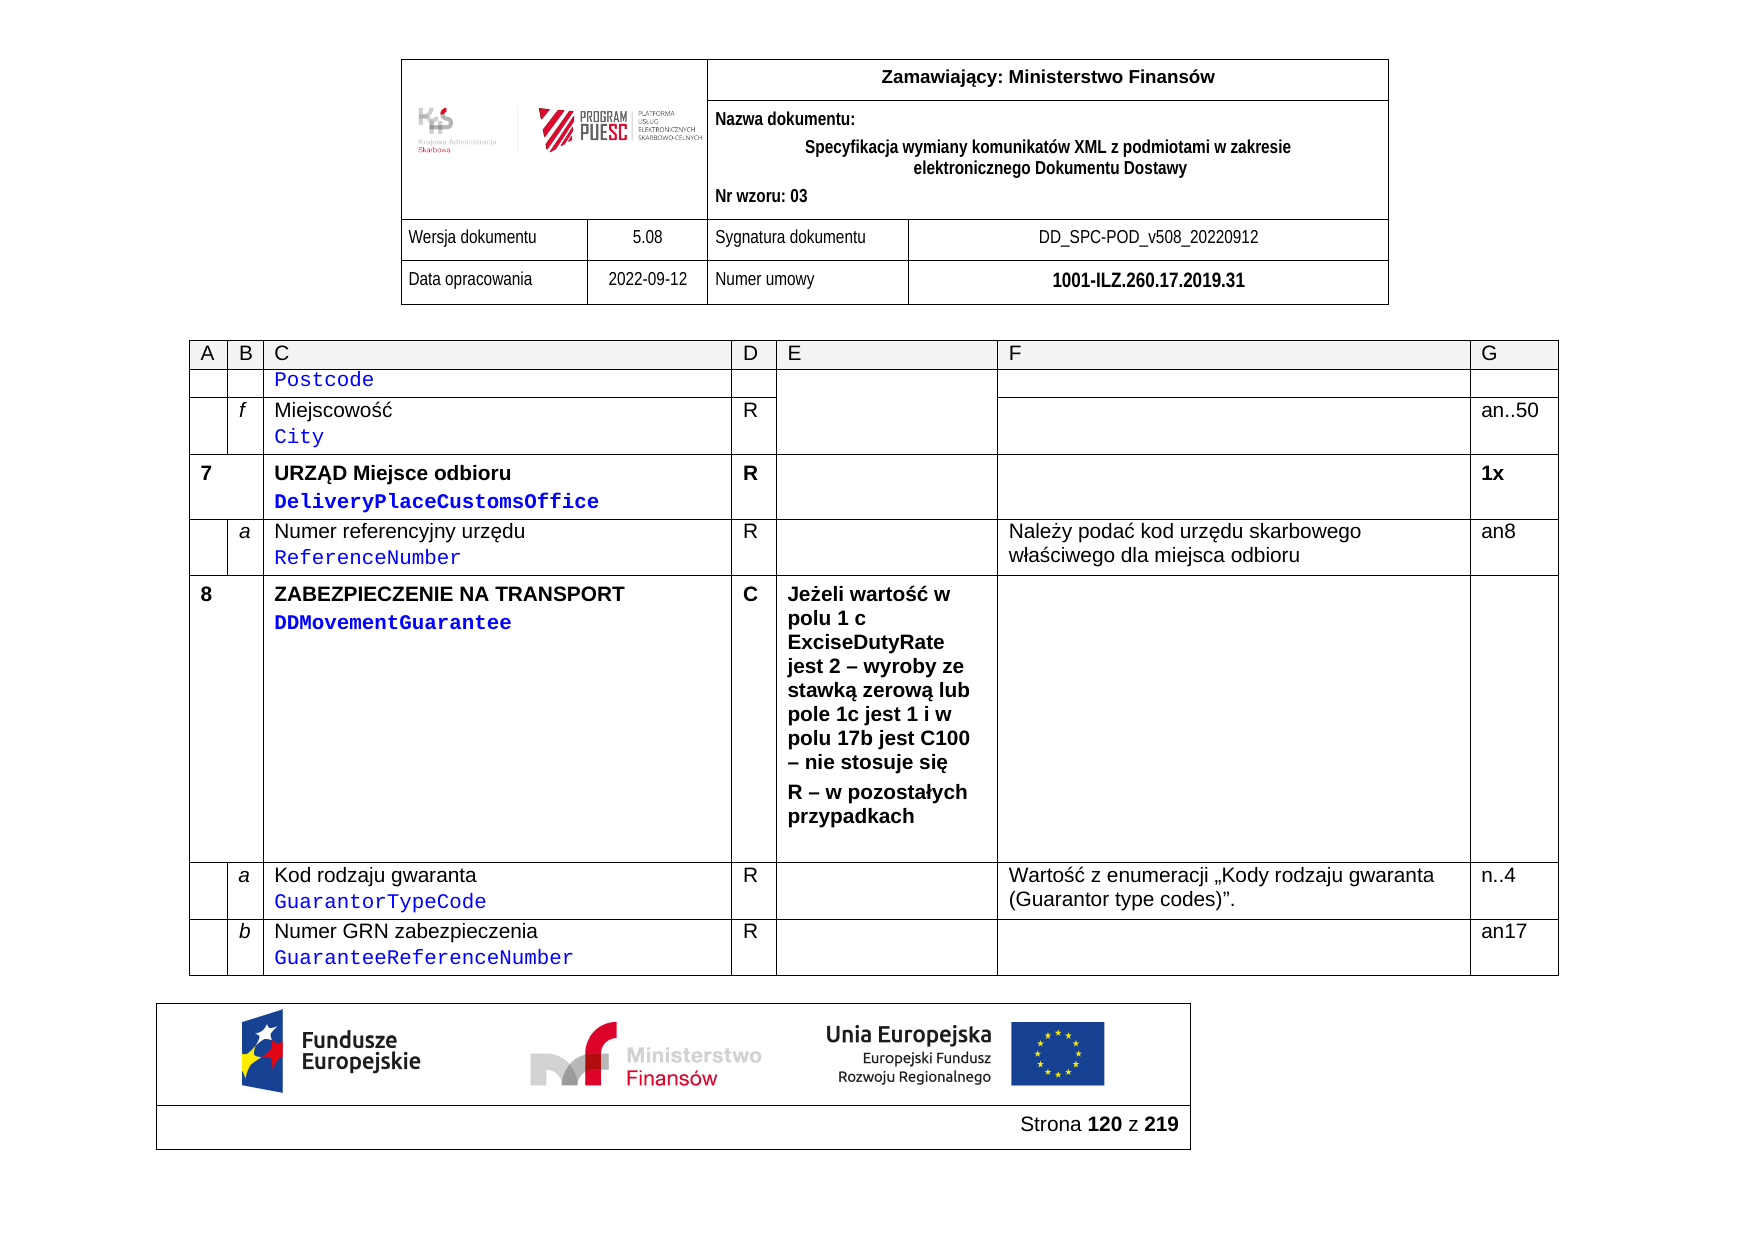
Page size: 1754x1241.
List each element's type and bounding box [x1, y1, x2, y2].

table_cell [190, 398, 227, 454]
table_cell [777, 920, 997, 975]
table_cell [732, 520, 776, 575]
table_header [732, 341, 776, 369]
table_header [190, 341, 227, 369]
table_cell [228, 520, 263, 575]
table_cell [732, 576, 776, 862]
picture [408, 97, 702, 163]
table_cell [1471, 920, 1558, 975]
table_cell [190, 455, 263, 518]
picture [242, 1009, 1105, 1093]
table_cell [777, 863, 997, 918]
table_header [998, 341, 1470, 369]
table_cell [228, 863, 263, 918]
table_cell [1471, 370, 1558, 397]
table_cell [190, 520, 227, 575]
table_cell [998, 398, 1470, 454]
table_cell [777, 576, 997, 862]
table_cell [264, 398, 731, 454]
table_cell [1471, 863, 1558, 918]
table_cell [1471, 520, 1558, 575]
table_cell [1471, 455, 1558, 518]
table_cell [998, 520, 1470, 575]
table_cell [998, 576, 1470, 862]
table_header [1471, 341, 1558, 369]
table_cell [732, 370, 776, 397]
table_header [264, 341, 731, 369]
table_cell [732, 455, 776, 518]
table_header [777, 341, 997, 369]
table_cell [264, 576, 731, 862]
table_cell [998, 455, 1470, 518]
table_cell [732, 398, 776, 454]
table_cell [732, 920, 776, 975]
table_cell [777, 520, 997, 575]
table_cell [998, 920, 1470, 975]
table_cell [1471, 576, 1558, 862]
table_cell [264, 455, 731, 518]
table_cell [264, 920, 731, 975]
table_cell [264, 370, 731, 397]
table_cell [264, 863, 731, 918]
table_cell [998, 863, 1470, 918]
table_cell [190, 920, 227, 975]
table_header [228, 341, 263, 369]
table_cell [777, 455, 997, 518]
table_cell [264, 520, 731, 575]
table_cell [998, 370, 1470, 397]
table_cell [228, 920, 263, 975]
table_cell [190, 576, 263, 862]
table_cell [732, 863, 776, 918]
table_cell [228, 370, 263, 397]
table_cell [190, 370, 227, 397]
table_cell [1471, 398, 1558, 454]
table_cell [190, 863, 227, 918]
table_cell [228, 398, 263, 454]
